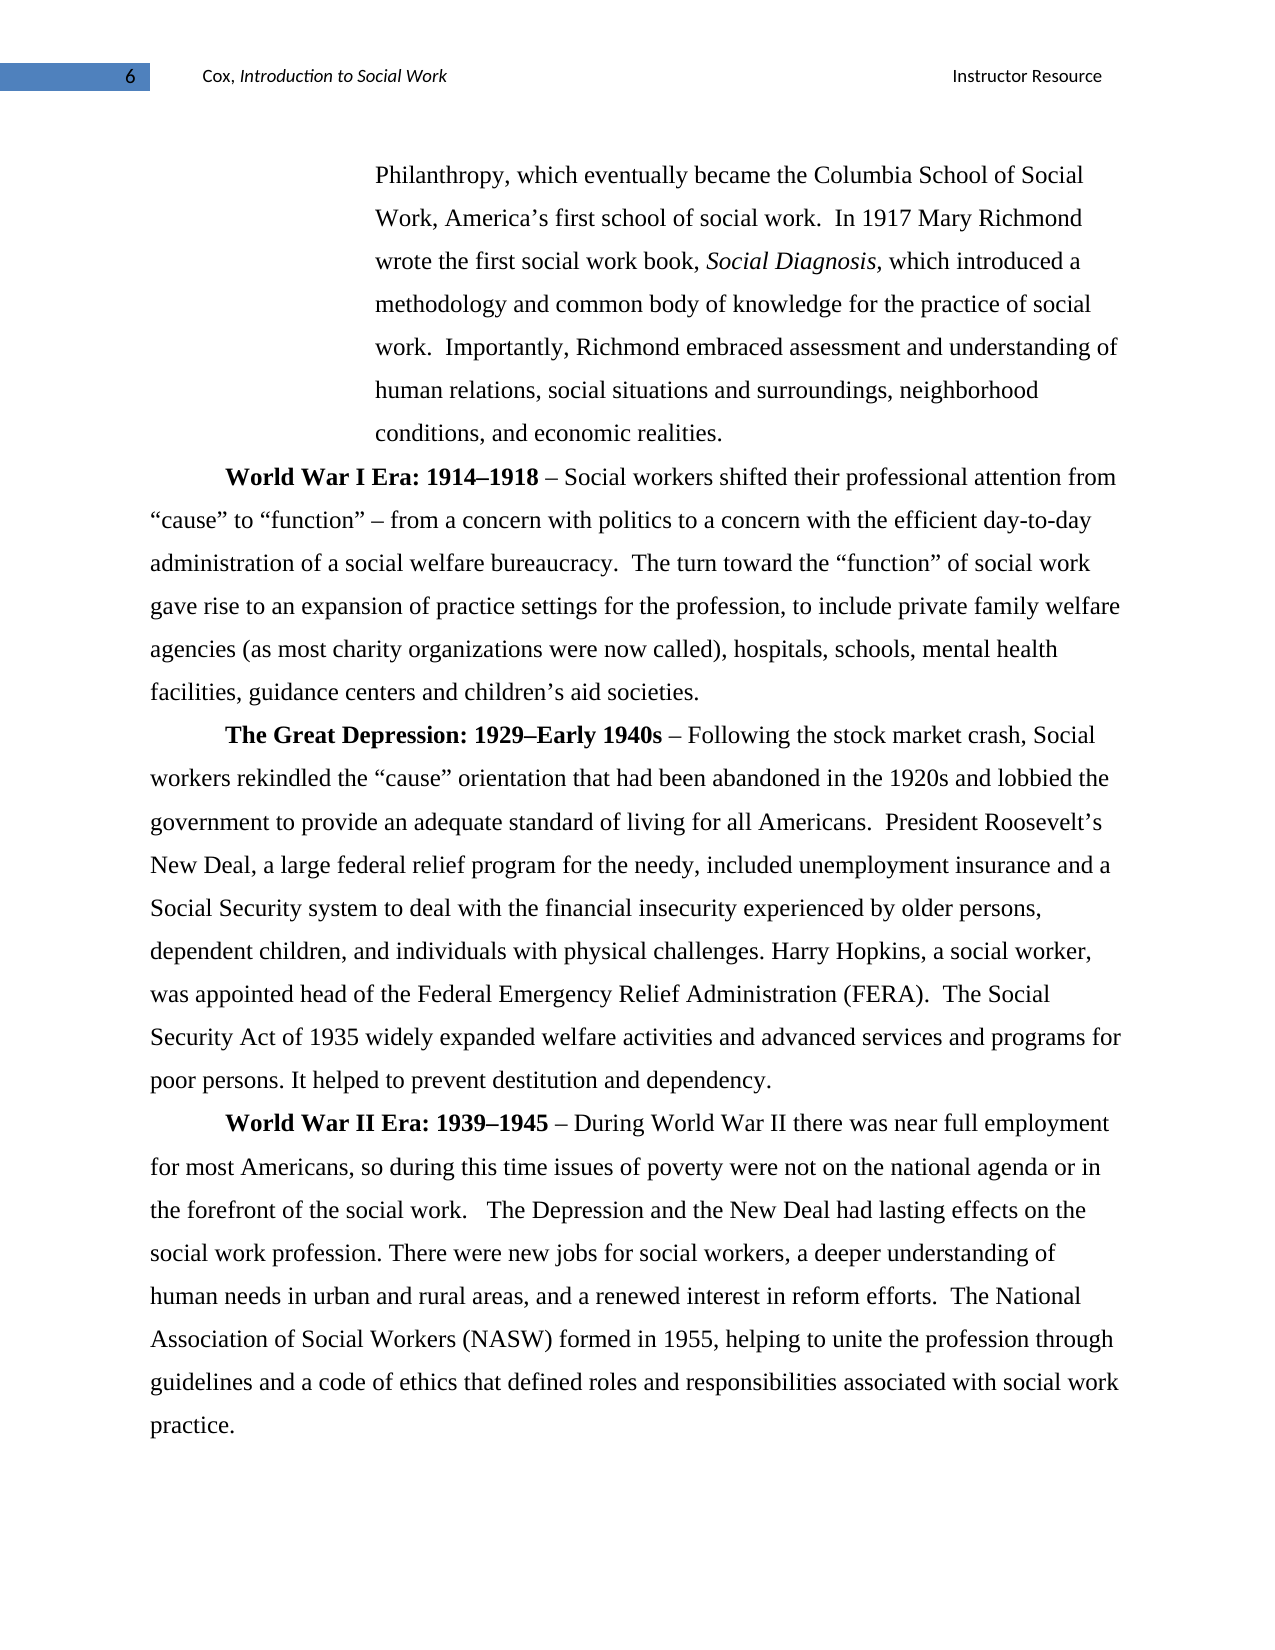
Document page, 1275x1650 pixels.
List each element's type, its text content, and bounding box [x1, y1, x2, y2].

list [337, 160, 1125, 447]
text The Great Depression: 1929–Early 1940s – Following the stock market crash, Social workers rekindled the “cause” orientation that had been abandoned in the 1920s and lobbied the government to provide an adequate standard of living for all Americans. President Roosevelt’s New Deal, a large federal relief program for the needy, included unemployment insurance and a Social Security system to deal with the financial insecurity experienced by older persons, dependent children, and individuals with physical challenges. Harry Hopkins, a social worker, was appointed head of the Federal Emergency Relief Administration (FERA). The Social Security Act of 1935 widely expanded welfare activities and advanced services and programs for poor persons. It helped to prevent destitution and dependency. [150, 720, 1125, 1094]
text World War II Era: 1939–1945 – During World War II there was near full employment for most Americans, so during this time issues of poverty were not on the national agenda or in the forefront of the social work. The Depression and the New Deal had lasting effects on the social work profession. There were new jobs for social workers, a deeper understanding of human needs in urban and rural areas, and a renewed interest in reform efforts. The National Association of Social Workers (NASW) formed in 1955, helping to unite the profession through guidelines and a code of ethics that defined roles and responsibilities associated with social work practice. [150, 1108, 1125, 1439]
text World War I Era: 1914–1918 – Social workers shifted their professional attention from “cause” to “function” – from a concern with politics to a concern with the efficient day-to-day administration of a social welfare bureaucracy. The turn toward the “function” of social work gave rise to an expansion of practice settings for the profession, to include private family welfare agencies (as most charity organizations were now called), hospitals, schools, mental health facilities, guidance centers and children’s aid societies. [150, 462, 1125, 706]
